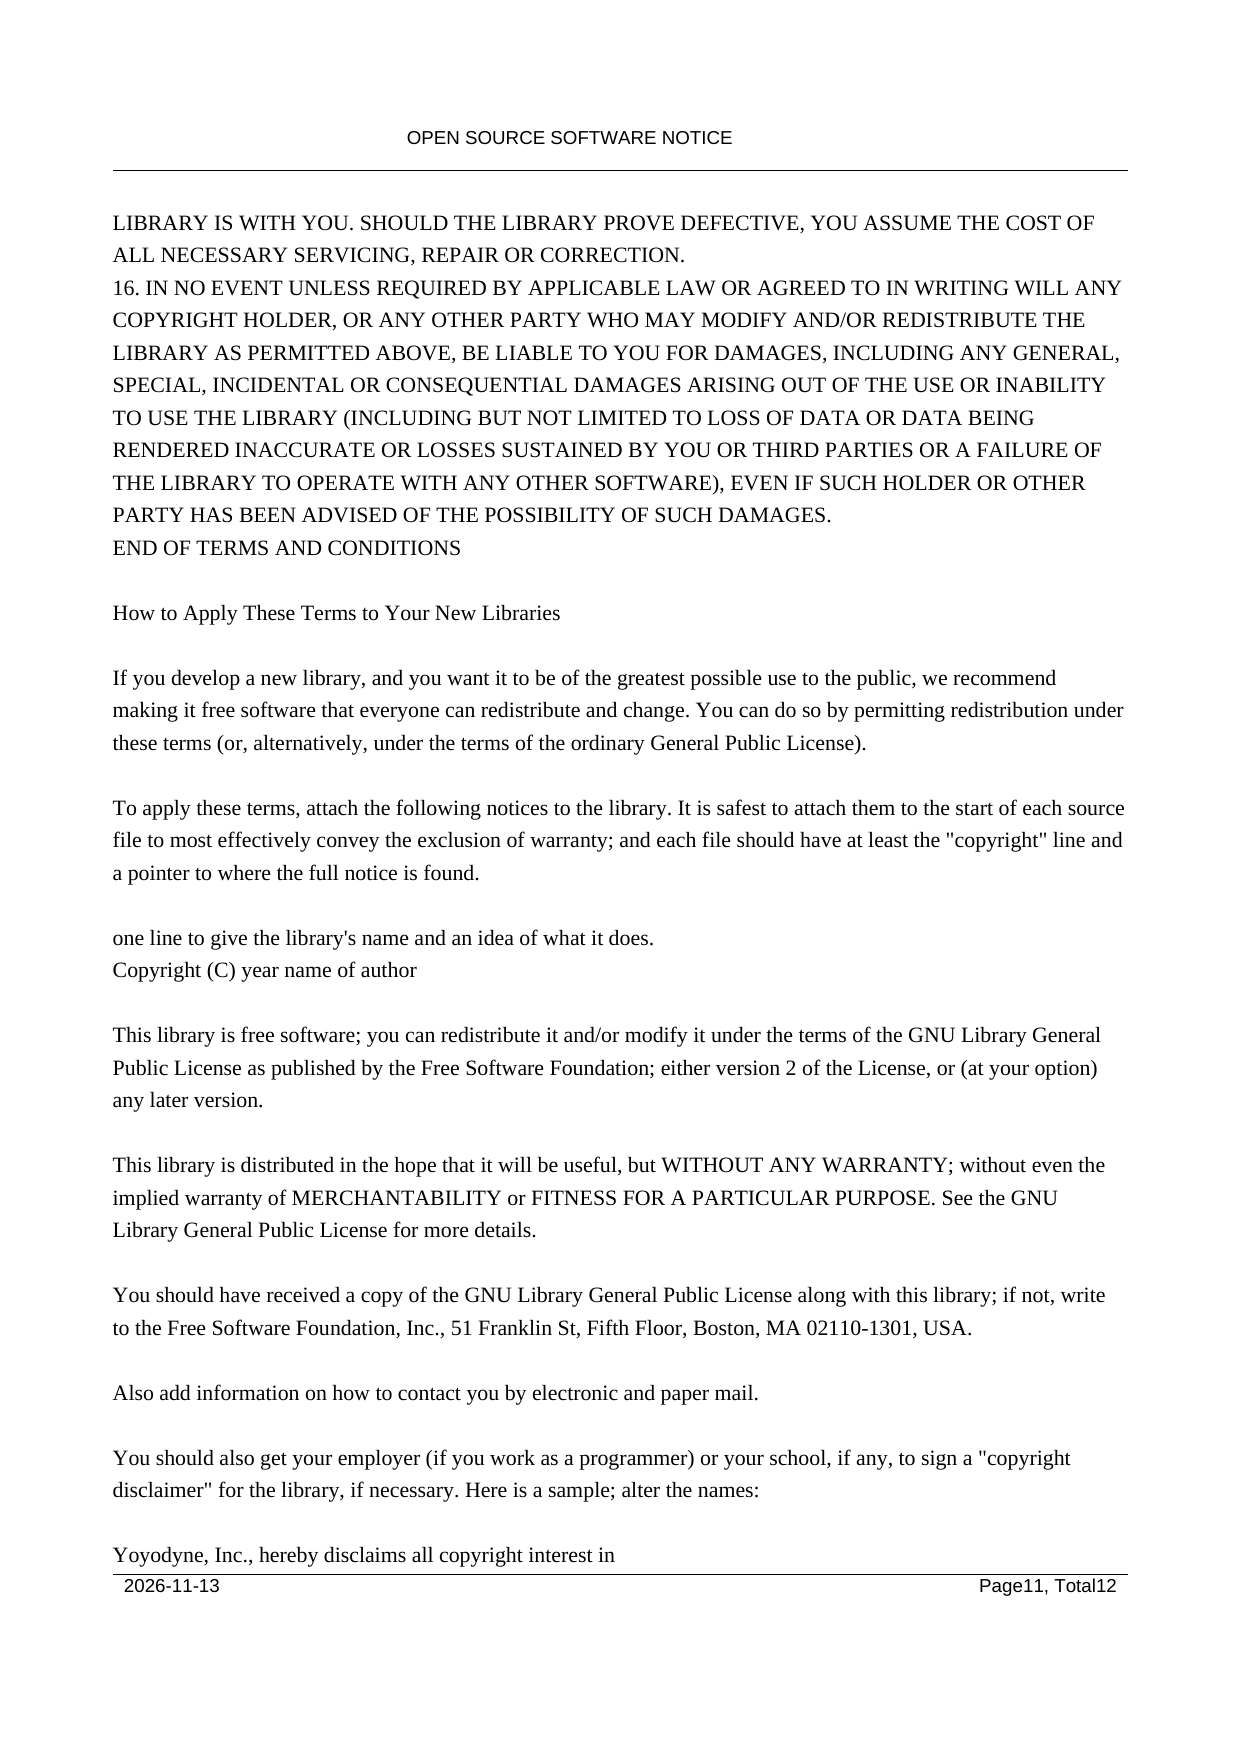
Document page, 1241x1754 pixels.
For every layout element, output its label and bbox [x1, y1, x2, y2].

text [112, 206, 1128, 1571]
